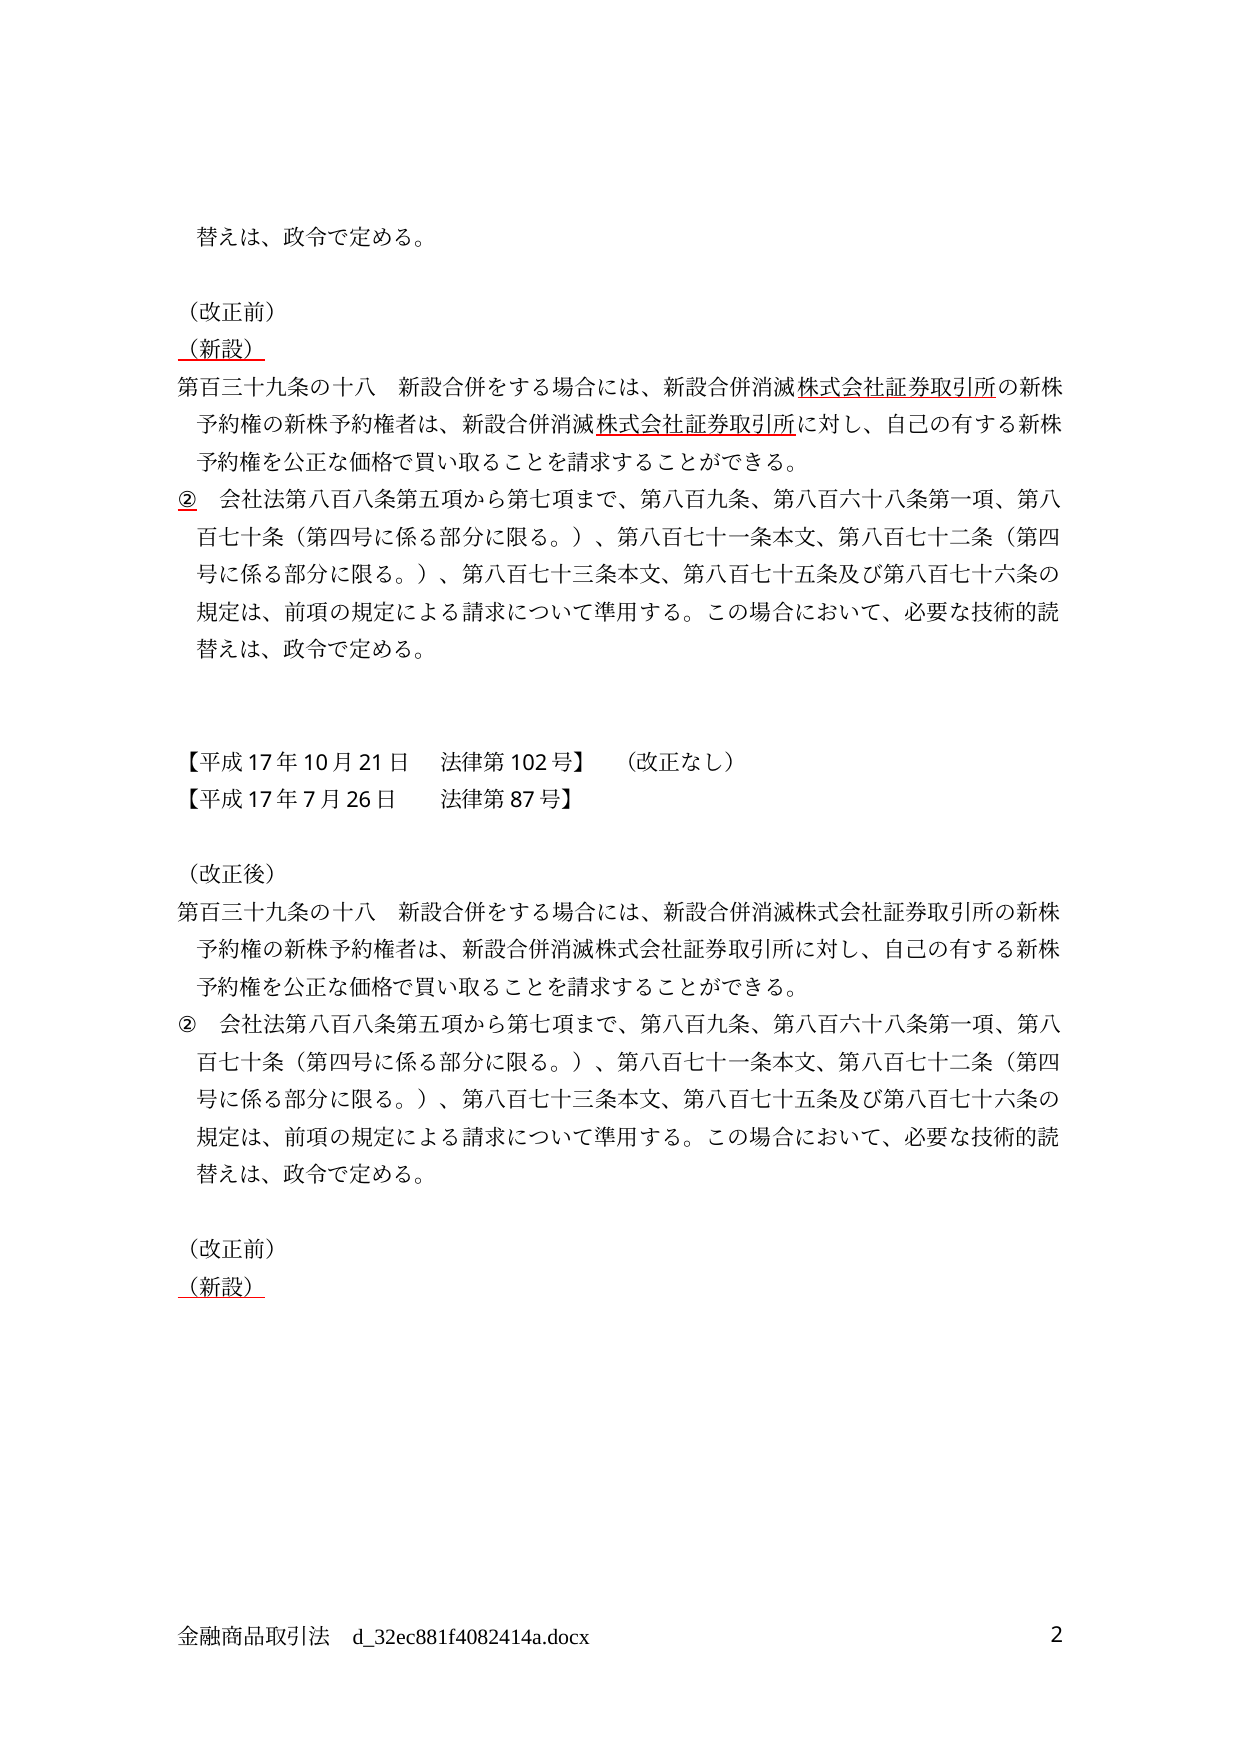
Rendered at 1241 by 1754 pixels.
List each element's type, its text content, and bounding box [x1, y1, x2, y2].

text （改正後） [177, 854, 1063, 892]
text ② 会社法第八百八条第五項から第七項まで、第八百九条、第八百六十八条第一項、第八百七十条（第四号に係る部分に限る。）、第八百七十一条本文、第八百七十二条（第四号に係る部分に限る。）、第八百七十三条本文、第八百七十五条及び第八百七十六条の規定は、前項の規定による請求について準用する。この場合において、必要な技術的読替えは、政令で定める。 [177, 479, 1063, 667]
text （改正前） [177, 292, 1063, 329]
text （新設） [177, 329, 1063, 367]
text 第百三十九条の十八 新設合併をする場合には、新設合併消滅株式会社証券取引所の新株予約権の新株予約権者は、新設合併消滅株式会社証券取引所に対し、自己の有する新株予約権を公正な価格で買い取ることを請求することができる。 [177, 892, 1063, 1004]
text 第百三十九条の十八 新設合併をする場合には、新設合併消滅株式会社証券取引所の新株予約権の新株予約権者は、新設合併消滅株式会社証券取引所に対し、自己の有する新株予約権を公正な価格で買い取ることを請求することができる。 [177, 367, 1063, 479]
text （改正前） [177, 1229, 1063, 1267]
text ② 会社法第八百八条第五項から第七項まで、第八百九条、第八百六十八条第一項、第八百七十条（第四号に係る部分に限る。）、第八百七十一条本文、第八百七十二条（第四号に係る部分に限る。）、第八百七十三条本文、第八百七十五条及び第八百七十六条の規定は、前項の規定による請求について準用する。この場合において、必要な技術的読替えは、政令で定める。 [177, 1004, 1063, 1192]
text 【平成17年7月26日 法律第87号】 [177, 779, 1063, 817]
text （新設） [177, 1267, 1063, 1304]
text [177, 217, 1063, 254]
text 【平成17年10月21日 法律第102号】 （改正なし） [177, 742, 1063, 779]
